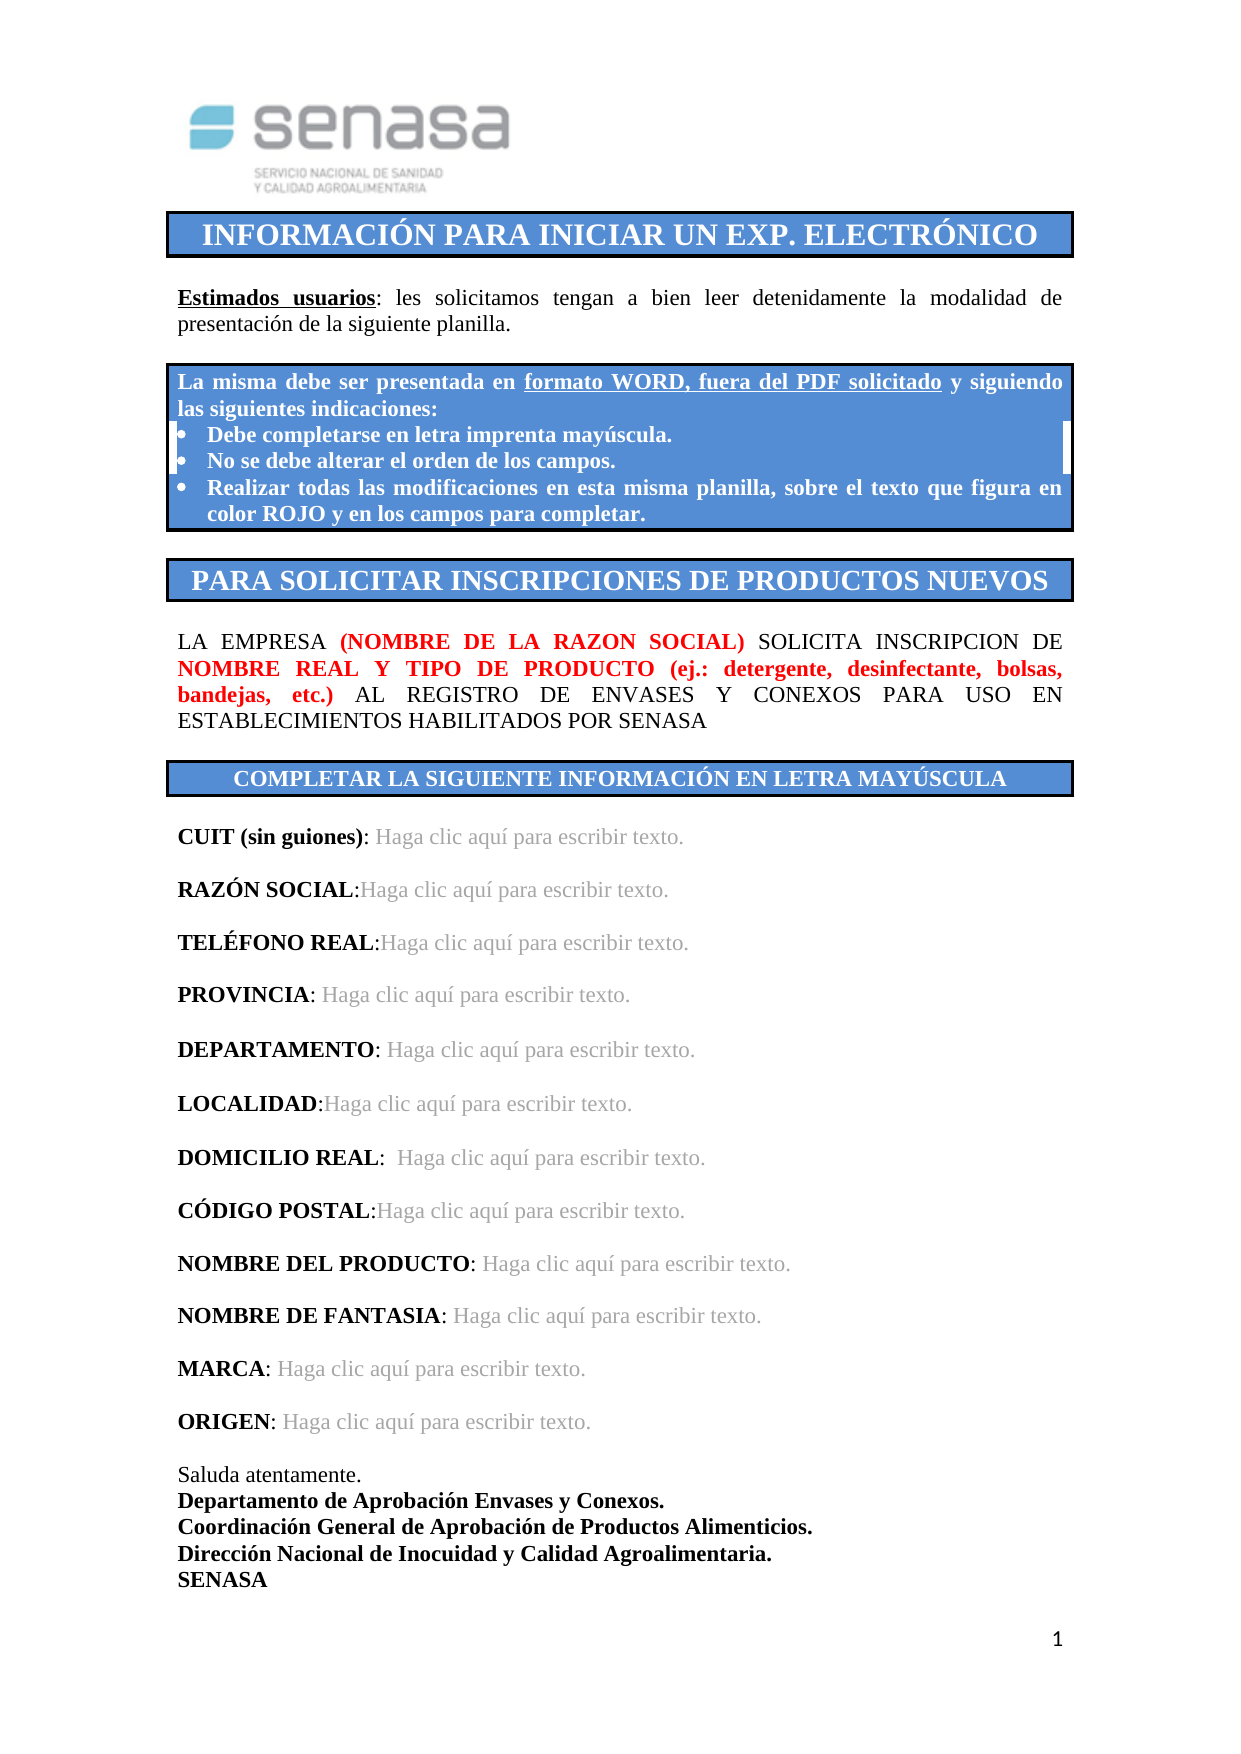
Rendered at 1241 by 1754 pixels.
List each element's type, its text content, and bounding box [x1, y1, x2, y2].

text CÓDIGO POSTAL: [177, 1197, 1063, 1223]
text RAZÓN SOCIAL: [177, 876, 1063, 902]
picture [177, 73, 534, 211]
text Coordinación General de Aprobación de Productos Alimenticios. [177, 1513, 1063, 1540]
text PROVINCIA: [177, 981, 1063, 1036]
list Realizar todas las modificaciones en esta misma planilla, sobre el texto que figura en color ROJO y en los campos para completar. [169, 468, 1071, 528]
text MARCA: [177, 1355, 1063, 1382]
text NOMBRE DE FANTASIA: [177, 1302, 1063, 1329]
text CUIT (sin guiones): [177, 823, 1063, 849]
text ORIGEN: [177, 1408, 1063, 1434]
text TELÉFONO REAL: [177, 928, 1063, 955]
list Debe completarse en letra imprenta mayúscula. [177, 421, 1063, 447]
text Departamento de Aprobación Envases y Conexos. [177, 1487, 1063, 1513]
text DEPARTAMENTO: [177, 1036, 1063, 1090]
text Estimados usuarios: les solicitamos tengan a bien leer detenidamente la modalidad de presentación de la siguiente planilla. [177, 284, 1063, 337]
text PARA SOLICITAR INSCRIPCIONES DE PRODUCTOS NUEVOS [169, 561, 1071, 599]
text LOCALIDAD: [177, 1090, 1063, 1144]
text NOMBRE DEL PRODUCTO: [177, 1250, 1063, 1276]
text DOMICILIO REAL: [177, 1144, 1063, 1171]
text SENASA [177, 1566, 1063, 1592]
list No se debe alterar el orden de los campos. [177, 447, 1063, 468]
text LA EMPRESA (NOMBRE DE LA RAZON SOCIAL) SOLICITA INSCRIPCION DE NOMBRE REAL Y TIPO DE PRODUCTO (ej.: detergente, desinfectante, bolsas, bandejas, etc.) AL REGISTRO DE ENVASES Y CONEXOS PARA USO EN ESTABLECIMIENTOS HABILITADOS POR SENASA [177, 628, 1063, 734]
text La misma debe ser presentada en formato WORD, fuera del PDF solicitado y siguiendo las siguientes indicaciones: [169, 366, 1071, 421]
text INFORMACIÓN PARA INICIAR UN EXP. ELECTRÓNICO [169, 214, 1071, 254]
text Saluda atentamente. [177, 1461, 1063, 1487]
text COMPLETAR LA SIGUIENTE INFORMACIÓN EN LETRA MAYÚSCULA [169, 763, 1071, 794]
text Dirección Nacional de Inocuidad y Calidad Agroalimentaria. [177, 1540, 1063, 1566]
